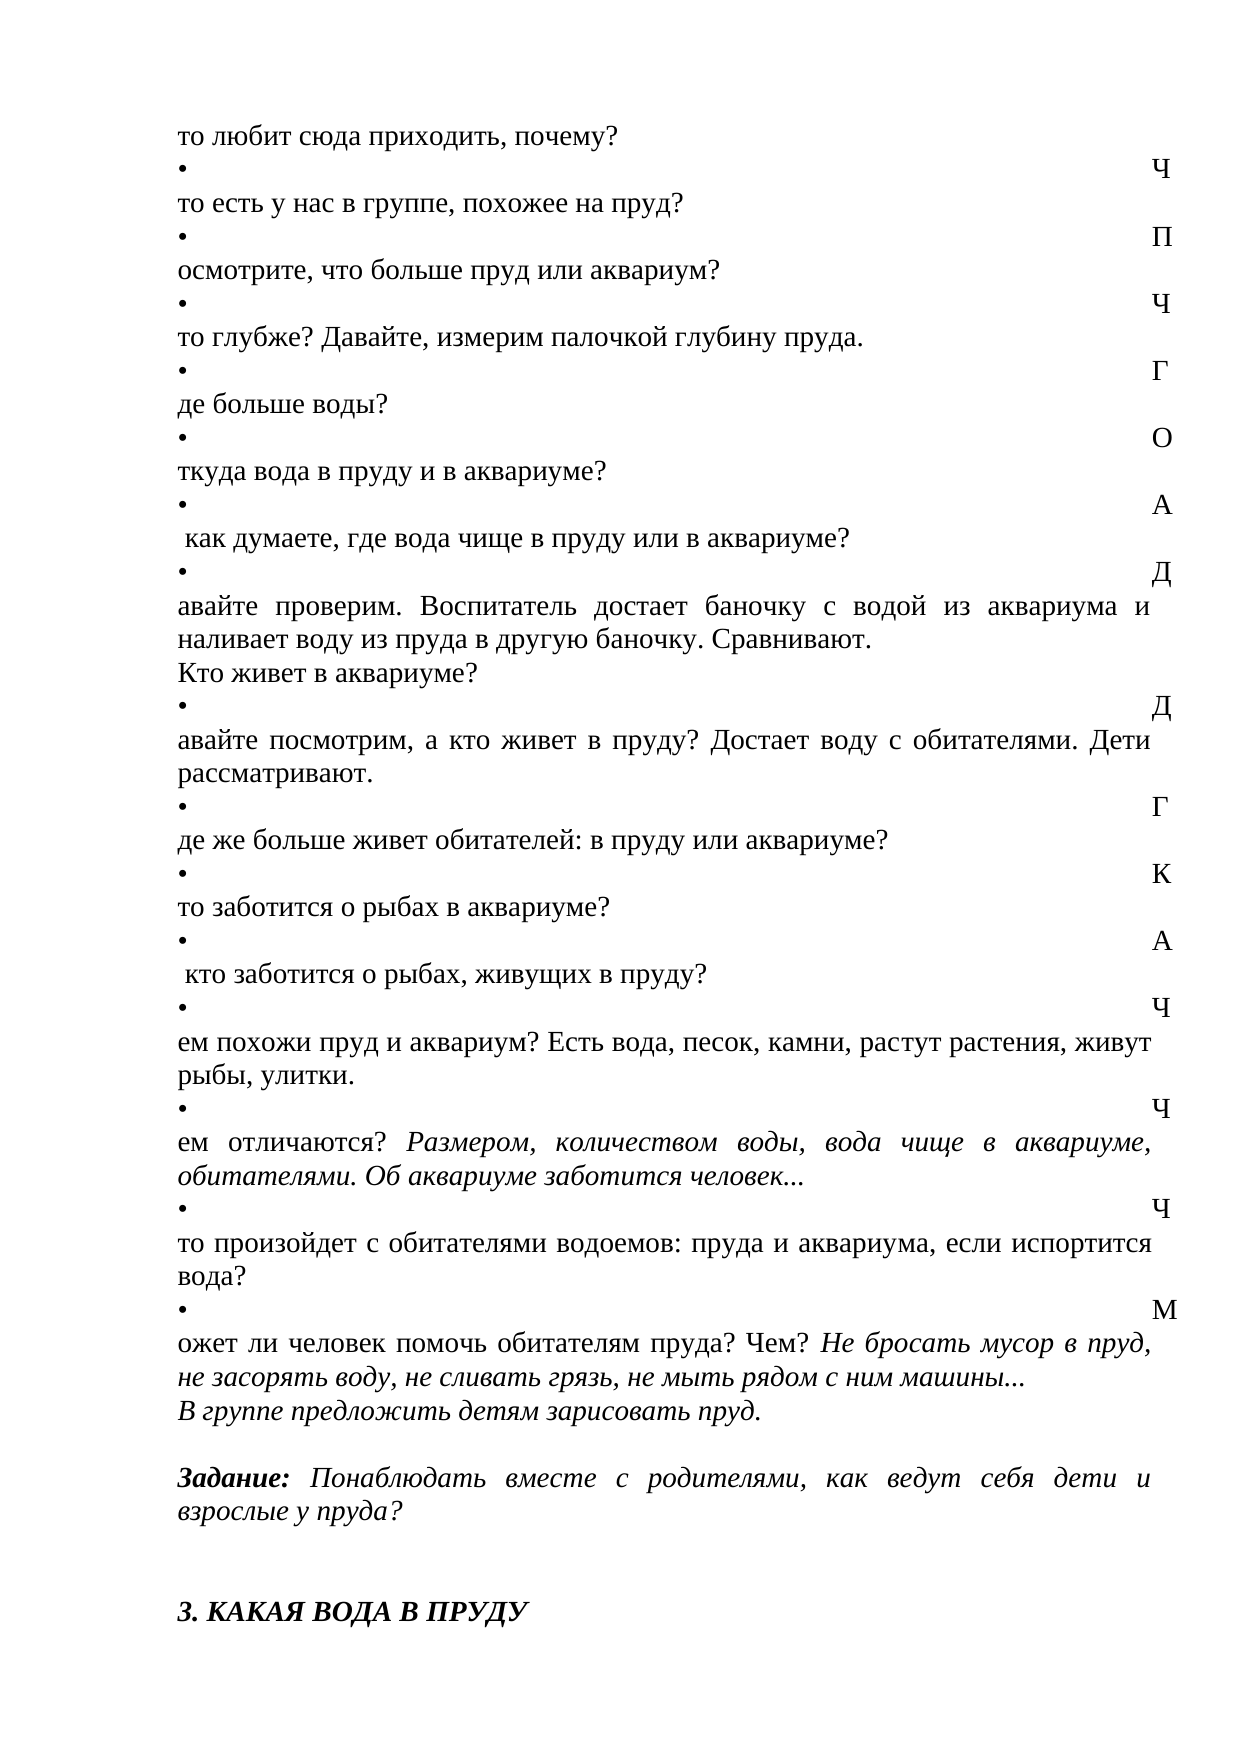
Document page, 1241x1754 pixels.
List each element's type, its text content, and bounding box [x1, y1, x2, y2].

list Давайте проверим. Воспитатель достает баночку с водой из аквариума и наливает воду из пруда в другую баночку. Сравнивают. [177, 554, 1152, 655]
list Где же больше живет обитателей: в пруду или аквариуме? [177, 789, 1152, 856]
list Давайте посмотрим, а кто живет в пруду? Достает воду с обитателями. Дети рассматривают. [177, 688, 1152, 789]
list Что глубже? Давайте, измерим палочкой глубину пруда. [177, 286, 1152, 353]
list Чем похожи пруд и аквариум? Есть вода, песок, камни, растут растения, живут рыбы, улитки. [177, 990, 1152, 1091]
list А как думаете, где вода чище в пруду или в аквариуме? [177, 487, 1152, 554]
text Задание: Понаблюдать вместе с родителями, как ведут себя дети и взрослые у пруда? [177, 1460, 1152, 1527]
list Чем отличаются? Размером, количеством воды, вода чище в аквариуме, обитателями. Об аквариуме заботится человек... [177, 1091, 1152, 1191]
list Может ли человек помочь обитателям пруда? Чем? Не бросать мусор в пруд, не засорять воду, не сливать грязь, не мыть рядом с ним машины... [177, 1292, 1152, 1393]
list А кто заботится о рыбах, живущих в пруду? [177, 923, 1152, 990]
list Где больше воды? [177, 353, 1152, 420]
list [177, 118, 1152, 152]
list Кто заботится о рыбах в аквариуме? [177, 856, 1152, 923]
list Откуда вода в пруду и в аквариуме? [177, 420, 1152, 487]
text Кто живет в аквариуме? [177, 655, 1152, 688]
text 3. КАКАЯ ВОДА В ПРУДУ [177, 1594, 1152, 1627]
text В группе предложить детям зарисовать пруд. [177, 1393, 1152, 1426]
list Посмотрите, что больше пруд или аквариум? [177, 219, 1152, 286]
list Что есть у нас в группе, похожее на пруд? [177, 152, 1152, 219]
list Что произойдет с обитателями водоемов: пруда и аквариума, если испортится вода? [177, 1191, 1152, 1292]
